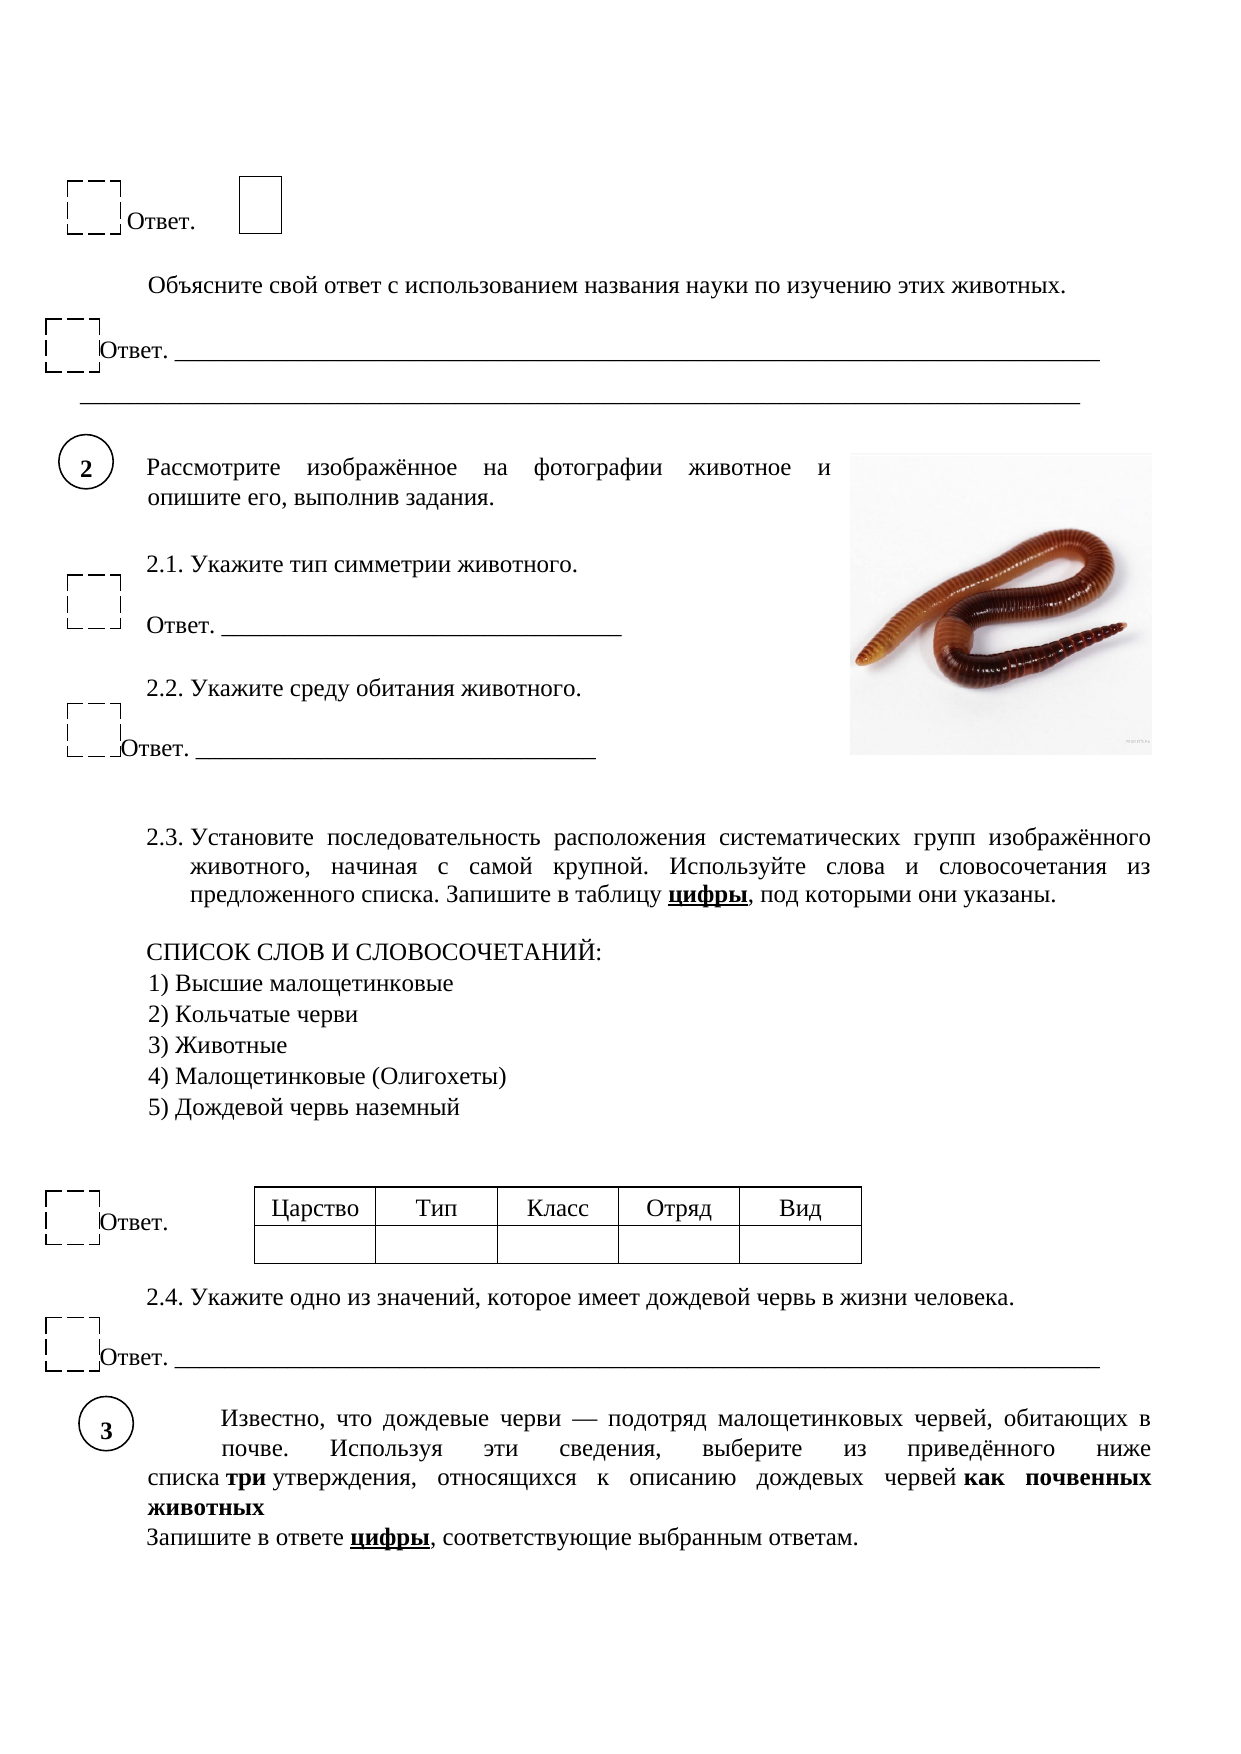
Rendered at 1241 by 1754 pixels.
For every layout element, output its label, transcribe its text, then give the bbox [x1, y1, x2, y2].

text 2) Кольчатые черви [148, 999, 1152, 1028]
table_cell [740, 1226, 861, 1263]
text Ответ. ________________________________ [146, 611, 850, 639]
text Ответ. __________________________________________________________________________ [99, 1342, 1152, 1371]
text Объясните свой ответ с использованием названия науки по изучению этих животных. [148, 270, 1152, 299]
text СПИСОК СЛОВ И СЛОВОСОЧЕТАНИЙ: [146, 937, 1152, 966]
table_header Тип [376, 1188, 497, 1224]
text Ответ. __________________________________________________________________________ [99, 335, 1152, 364]
table_header Вид [740, 1188, 861, 1224]
text Известно, что дождевые черви — подотряд малощетинковых червей, обитающих в почве. Используя эти сведения, выберите из приведённого ниже списка три утверждения, относящихся к описанию дождевых червей как почвенных животных [146, 1403, 1152, 1521]
table_cell [619, 1226, 739, 1263]
text Ответ. [120, 206, 1136, 235]
table_header [67, 180, 120, 233]
text 3) Животные [148, 1030, 1152, 1059]
text 5) Дождевой червь наземный [148, 1092, 1152, 1121]
table_header [67, 703, 120, 756]
table_header Отряд [619, 1188, 739, 1224]
text 1) Высшие малощетинковые [148, 968, 1152, 997]
picture [850, 453, 1152, 756]
table_header [46, 1190, 99, 1243]
text Рассмотрите изображённое на фотографии животное и опишите его, выполнив задания. [146, 452, 1152, 510]
text Запишите в ответе цифры, соответствующие выбранным ответам. [146, 1522, 1152, 1551]
table_header [46, 1317, 99, 1370]
text 4) Малощетинковые (Олигохеты) [148, 1061, 1152, 1090]
table_header Царство [255, 1188, 375, 1224]
table_cell [498, 1226, 618, 1263]
text ________________________________________________________________________________ [80, 378, 1152, 407]
text Ответ. ________________________________ [80, 733, 1136, 761]
text 2.4. Укажите одно из значений, которое имеет дождевой червь в жизни человека. [146, 1282, 1152, 1311]
list Установите последовательность расположения систематических групп изображённого животного, начиная с самой крупной. Используйте слова и словосочетания из предложенного списка. Запишите в таблицу цифры, под которыми они указаны. [146, 822, 1152, 908]
table_cell [376, 1226, 497, 1263]
table_header [46, 318, 99, 371]
table_header [67, 574, 120, 627]
list Укажите среду обитания животного. [146, 673, 850, 702]
table_header Класс [498, 1188, 618, 1224]
list Укажите тип симметрии животного. [146, 549, 850, 578]
table_cell [255, 1226, 375, 1263]
table_header [240, 177, 281, 232]
text Ответ. [99, 1207, 254, 1236]
